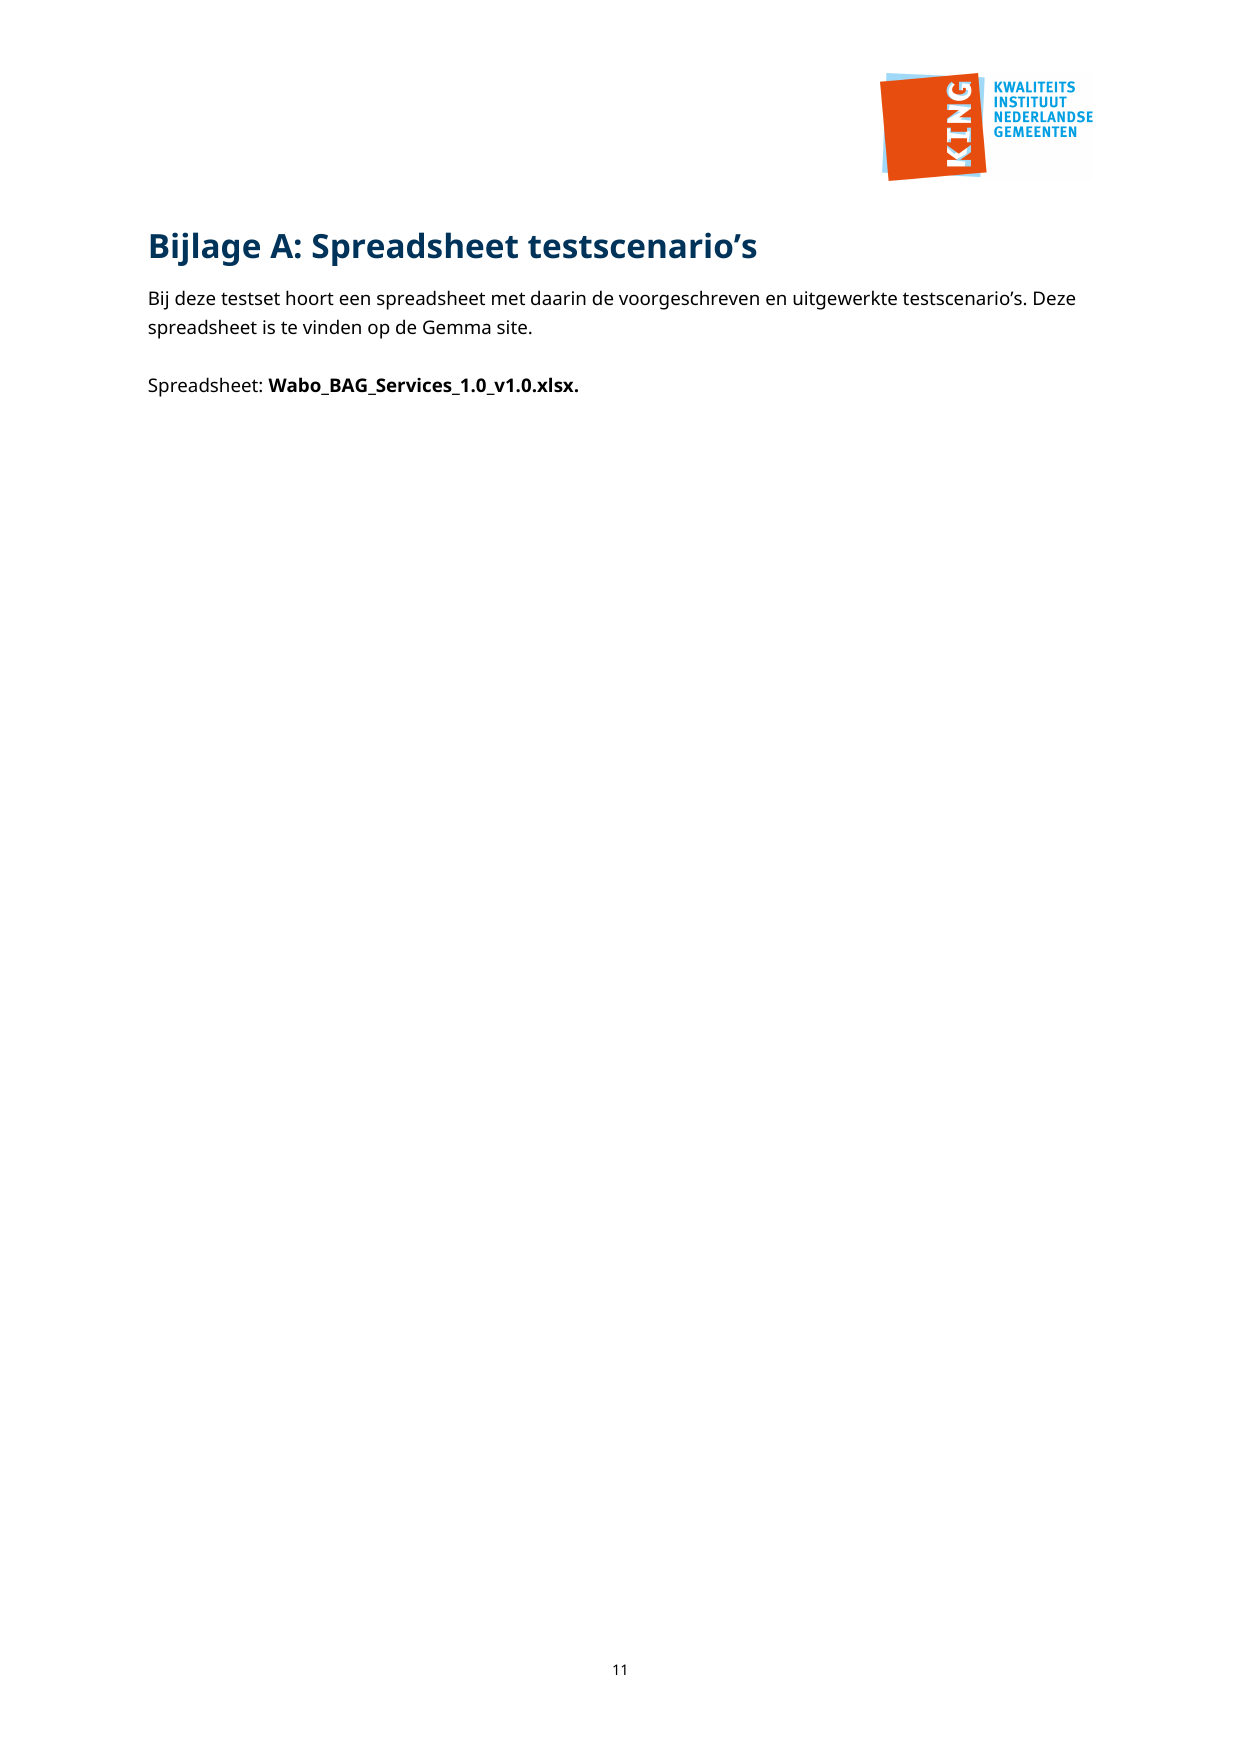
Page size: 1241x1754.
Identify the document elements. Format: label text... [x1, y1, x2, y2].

picture [880, 73, 1093, 181]
subtitle Bijlage A: Spreadsheet testscenario’s [148, 217, 1092, 269]
text Bij deze testset hoort een spreadsheet met daarin de voorgeschreven en uitgewerkte testscenario’s. Deze spreadsheet is te vinden op de Gemma site. [148, 282, 1092, 340]
text Spreadsheet: Wabo_BAG_Services_1.0_v1.0.xlsx. [148, 369, 1092, 398]
